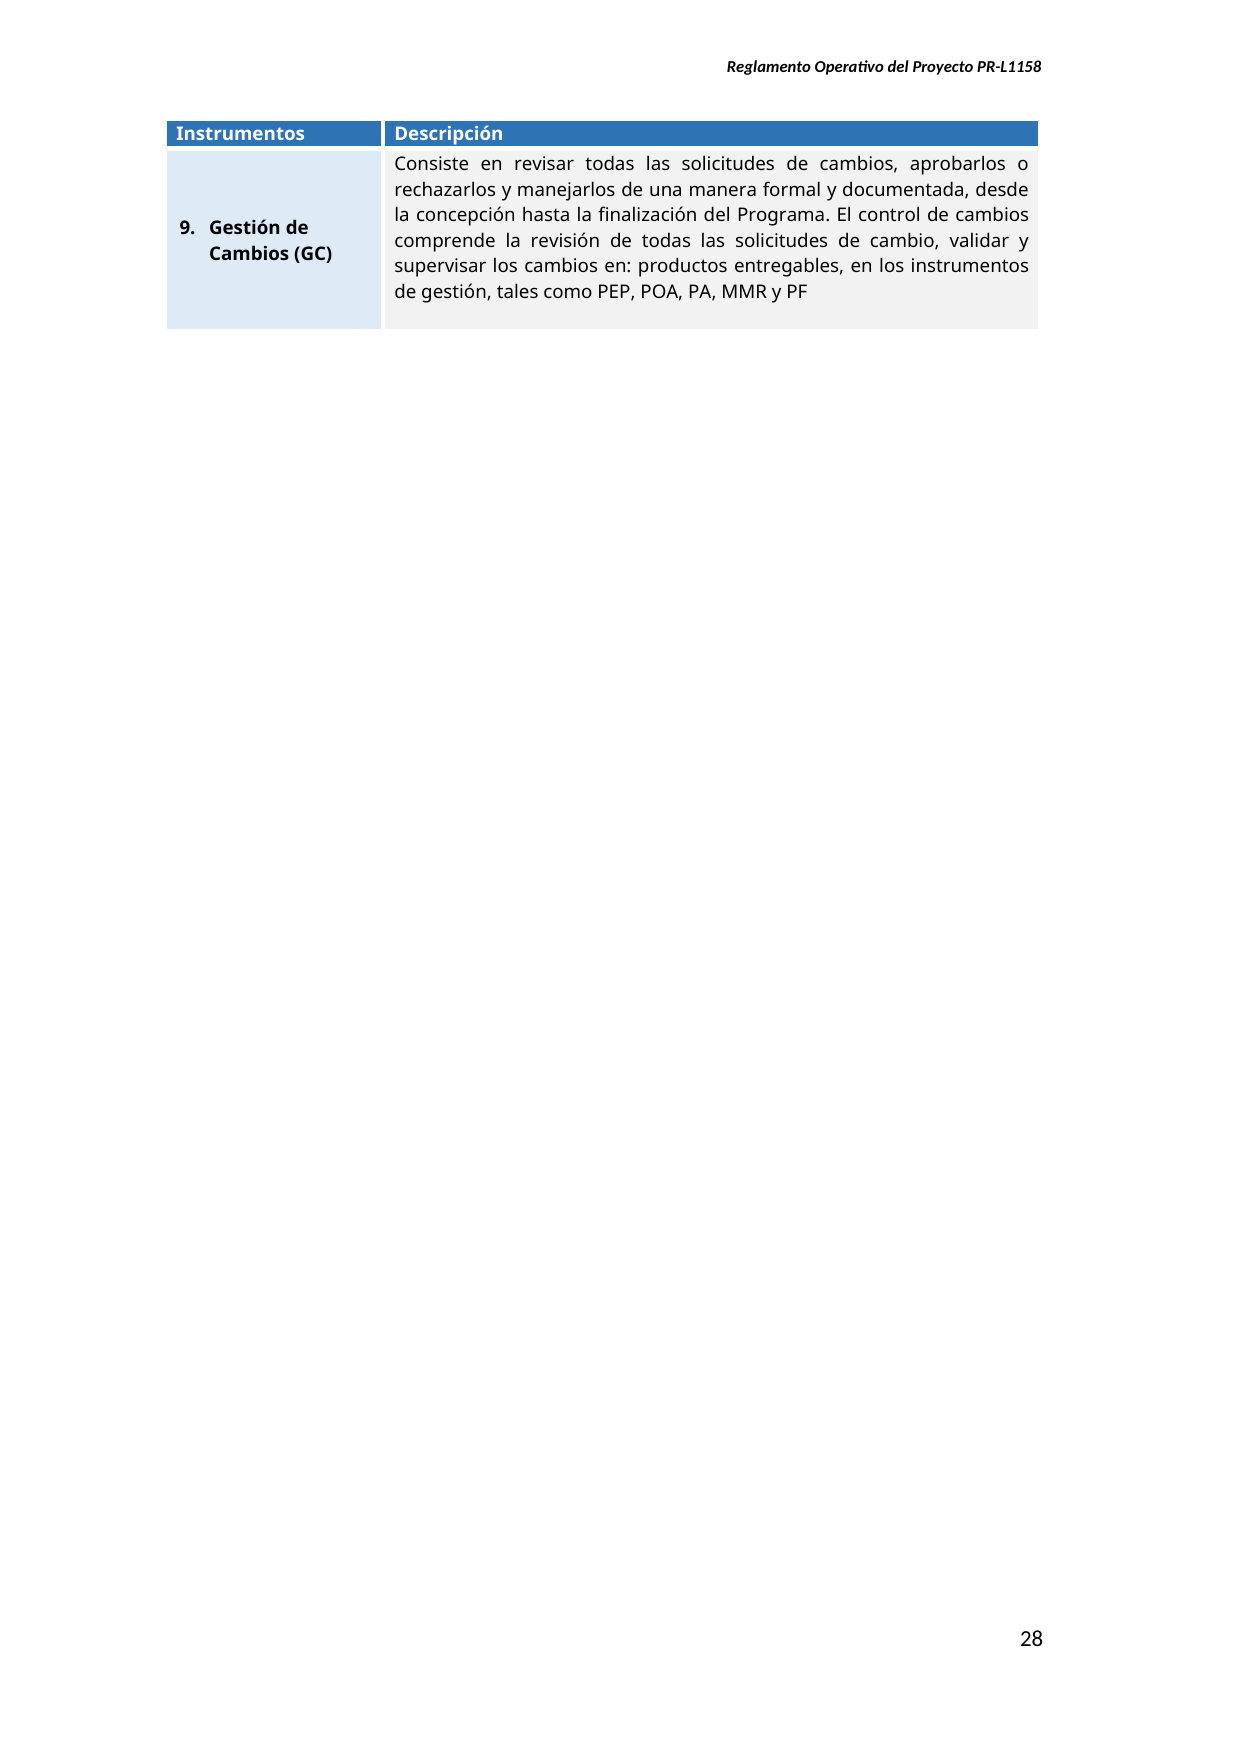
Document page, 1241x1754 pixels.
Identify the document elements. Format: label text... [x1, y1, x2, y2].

table_cell Gestión de Cambios (GC) [167, 151, 381, 329]
table_header Descripción [385, 121, 1038, 146]
table_header Instrumentos [167, 121, 381, 146]
table_cell Consiste en revisar todas las solicitudes de cambios, aprobarlos o rechazarlos y manejarlos de una manera formal y documentada, desde la concepción hasta la finalización del Programa. El control de cambios comprende la revisión de todas las solicitudes de cambio, validar y supervisar los cambios en: productos entregables, en los instrumentos de gestión, tales como PEP, POA, PA, MMR y PF [385, 151, 1038, 329]
